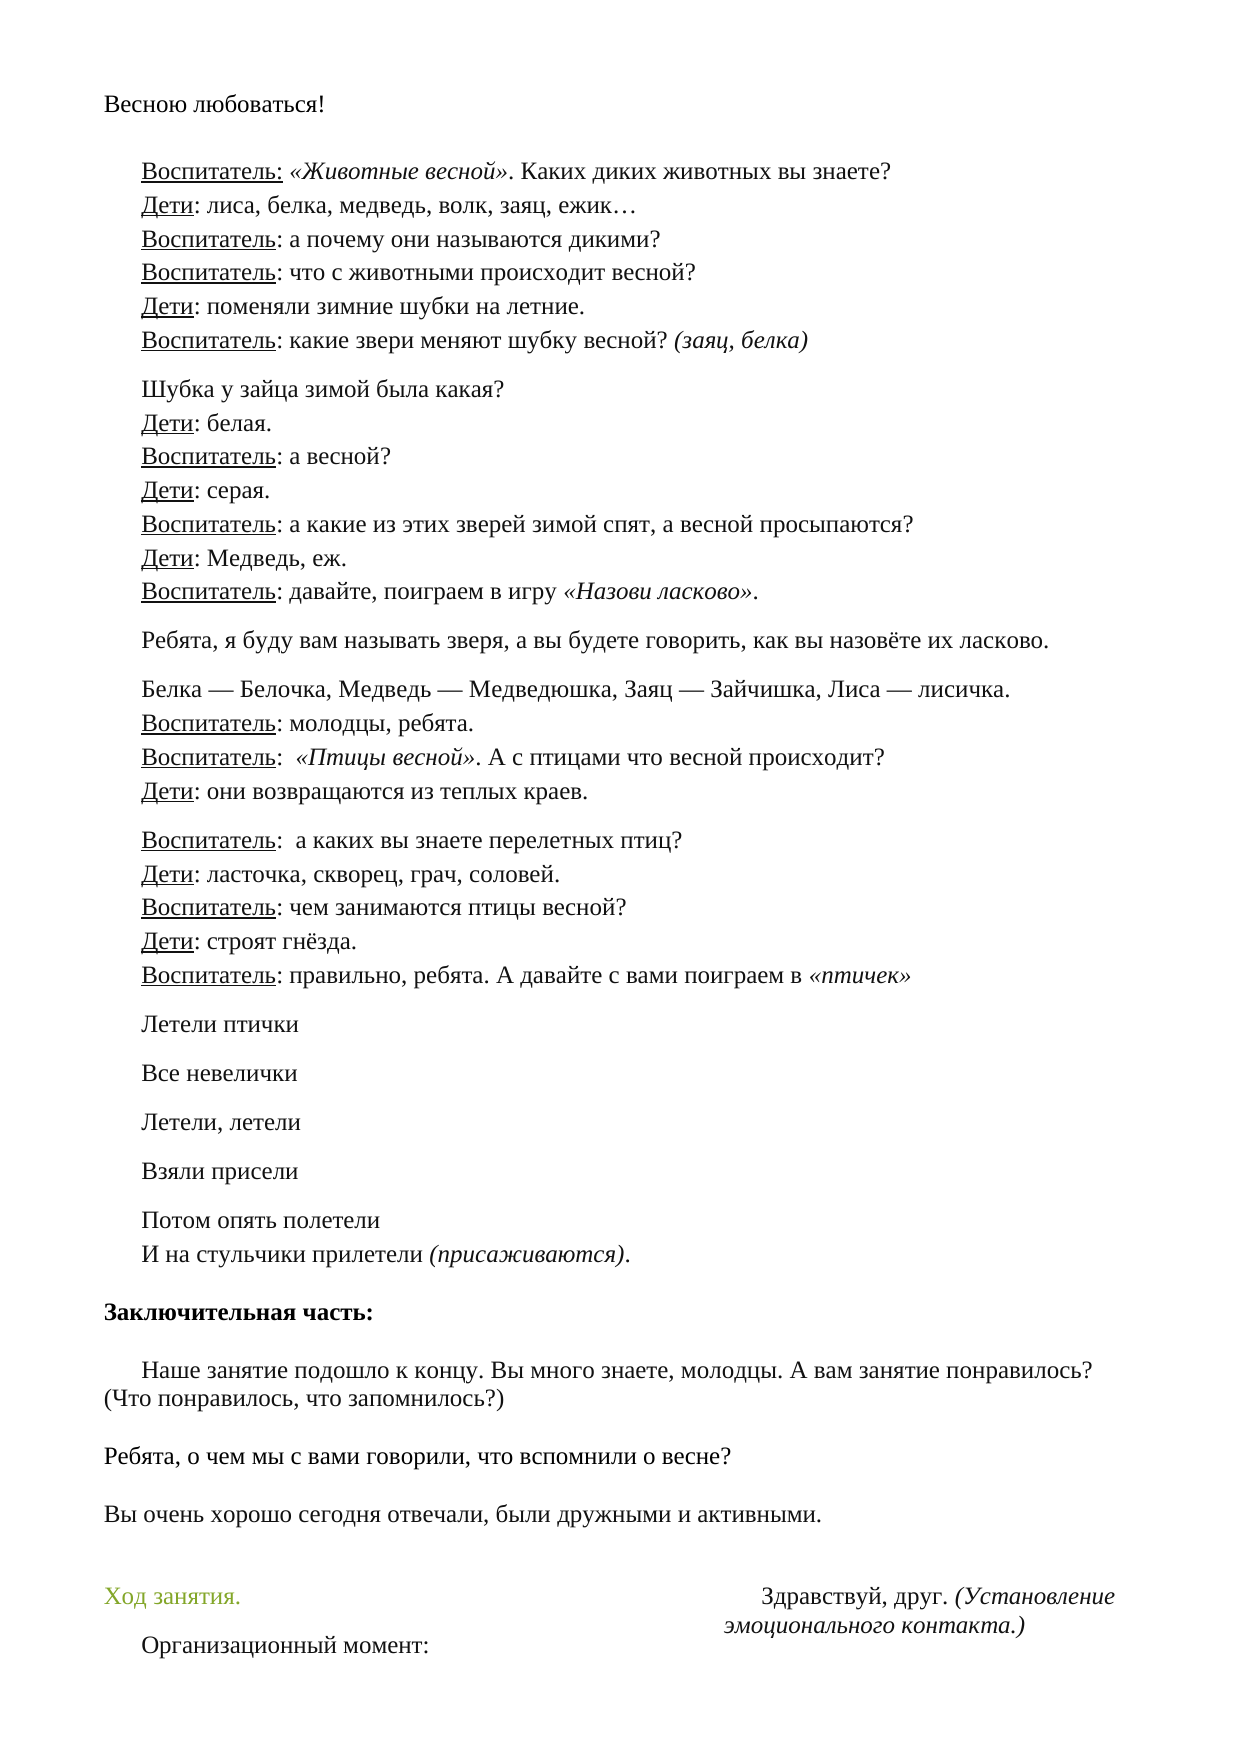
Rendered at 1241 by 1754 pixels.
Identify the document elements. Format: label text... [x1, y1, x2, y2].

text Воспитатель: а весной? [103, 441, 1152, 470]
text Воспитатель: а какие из этих зверей зимой спят, а весной просыпаются? [103, 509, 1152, 538]
text Заключительная часть: [103, 1297, 1152, 1326]
text Шубка у зайца зимой была какая? [103, 374, 1152, 403]
text Ребята, о чем мы с вами говорили, что вспомнили о весне? [103, 1441, 1152, 1470]
text Дети: они возвращаются из теплых краев. [103, 776, 1152, 804]
text Воспитатель: «Птицы весной». А с птицами что весной происходит? [103, 742, 1152, 771]
text Дети: строят гнёзда. [103, 926, 1152, 955]
text Дети: лиса, белка, медведь, волк, заяц, ежик… [103, 190, 1152, 219]
text Воспитатель: а почему они называются дикими? [103, 224, 1152, 252]
text Белка — Белочка, Медведь — Медведюшка, Заяц — Зайчишка, Лиса — лисичка. [103, 674, 1152, 703]
text Воспитатель: чем занимаются птицы весной? [103, 892, 1152, 921]
text Ребята, я буду вам называть зверя, а вы будете говорить, как вы назовёте их ласково. [103, 626, 1152, 654]
text Воспитатель: что с животными происходит весной? [103, 257, 1152, 286]
text Все невелички [103, 1058, 1152, 1087]
text Организационный момент: [103, 1630, 532, 1659]
text Летели птички [103, 1009, 1152, 1038]
text Воспитатель: какие звери меняют шубку весной? (заяц, белка) [103, 325, 1152, 354]
text Дети: поменяли зимние шубки на летние. [103, 291, 1152, 320]
text Наше занятие подошло к концу. Вы много знаете, молодцы. А вам занятие понравилось? (Что понравилось, что запомнилось?) [103, 1355, 1152, 1412]
text Воспитатель: молодцы, ребята. [103, 708, 1152, 737]
text Весною любоваться! [103, 89, 1152, 117]
text Воспитатель: правильно, ребята. А давайте с вами поиграем в «птичек» [103, 960, 1152, 989]
text Воспитатель: а каких вы знаете перелетных птиц? [103, 825, 1152, 854]
text Взяли присели [103, 1156, 1152, 1185]
text Ход занятия. [103, 1581, 532, 1610]
text Дети: белая. [103, 408, 1152, 436]
text Дети: серая. [103, 475, 1152, 504]
text Дети: ласточка, скворец, грач, соловей. [103, 859, 1152, 887]
text Воспитатель: давайте, поиграем в игру «Назови ласково». [103, 576, 1152, 605]
text Вы очень хорошо сегодня отвечали, были дружными и активными. [103, 1499, 1152, 1528]
text Потом опять полетели [103, 1205, 1152, 1234]
text Летели, летели [103, 1107, 1152, 1136]
text И на стульчики прилетели (присаживаются). [103, 1239, 1152, 1268]
text Дети: Медведь, еж. [103, 543, 1152, 571]
text Воспитатель: «Животные весной». Каких диких животных вы знаете? [103, 156, 1152, 185]
